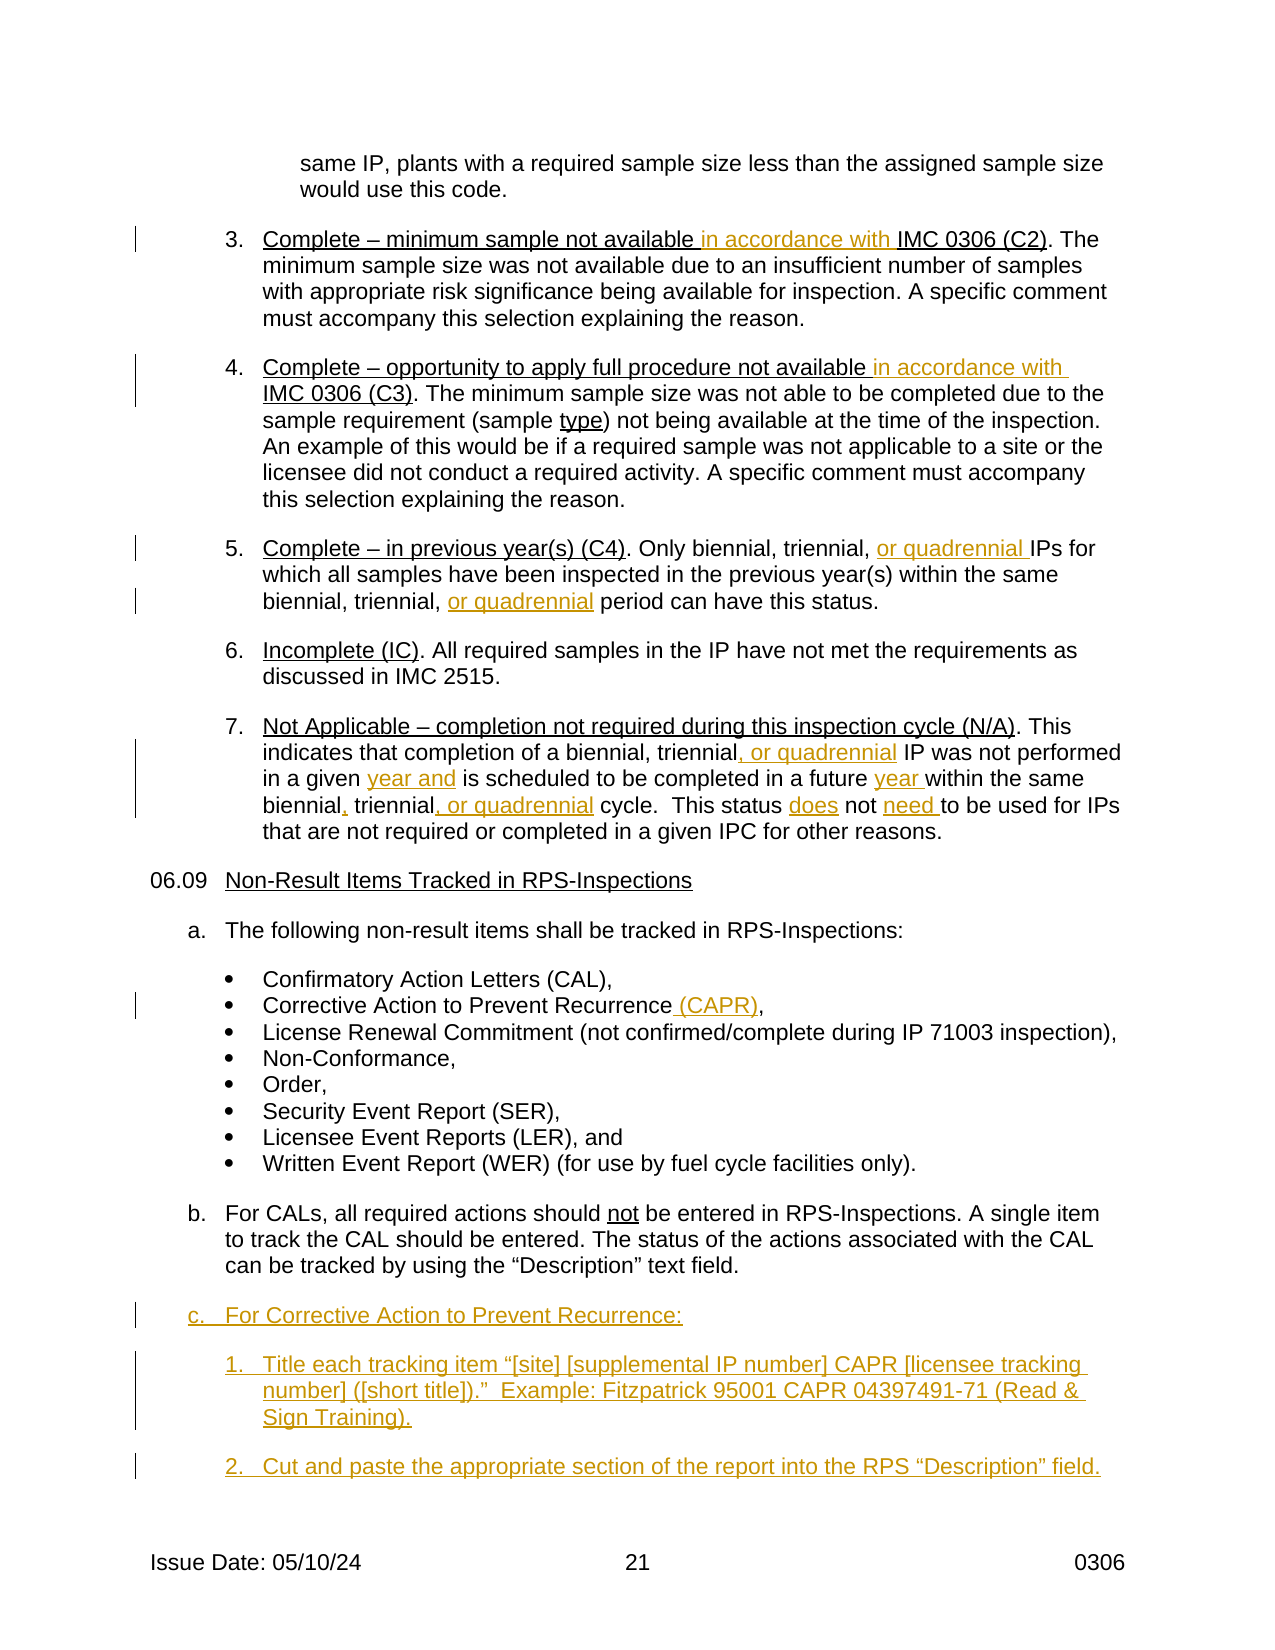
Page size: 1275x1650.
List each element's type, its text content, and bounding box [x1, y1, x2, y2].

list Order, [225, 1071, 1125, 1098]
list Licensee Event Reports (LER), and [225, 1124, 1125, 1150]
list Complete – opportunity to apply full procedure not available IMC 0306 (C3). The minimum sample size was not able to be completed due to the sample requirement (sample type) not being available at the time of the inspection. An example of this would be if a required sample was not applicable to a site or the licensee did not conduct a required activity. A specific comment must accompany this selection explaining the reason. [225, 354, 1125, 512]
subtitle 06.09 Non-Result Items Tracked in RPS-Inspections [150, 867, 1125, 894]
list Confirmatory Action Letters (CAL), [225, 966, 1125, 992]
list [262, 150, 1125, 203]
list Corrective Action to Prevent Recurrence, [225, 992, 1125, 1018]
list Non-Conformance, [225, 1045, 1125, 1071]
list License Renewal Commitment (not confirmed/complete during IP 71003 inspection), [225, 1018, 1125, 1045]
list For CALs, all required actions should not be entered in RPS-Inspections. A single item to track the CAL should be entered. The status of the actions associated with the CAL can be tracked by using the “Description” text field. [187, 1199, 1125, 1279]
list The following non-result items shall be tracked in RPS-Inspections: [187, 917, 1125, 943]
list Written Event Report (WER) (for use by fuel cycle facilities only). [225, 1150, 1125, 1177]
list Incomplete (IC). All required samples in the IP have not met the requirements as discussed in IMC 2515. [225, 637, 1125, 690]
list Complete – in previous year(s) (C4). Only biennial, triennial, IPs for which all samples have been inspected in the previous year(s) within the same biennial, triennial, period can have this status. [225, 535, 1125, 614]
list Not Applicable – completion not required during this inspection cycle (N/A). This indicates that completion of a biennial, triennial IP was not performed in a given is scheduled to be completed in a future within the same biennial triennial cycle. This status not to be used for IPs that are not required or completed in a given IPC for other reasons. [225, 713, 1125, 844]
list Complete – minimum sample not available IMC 0306 (C2). The minimum sample size was not available due to an insufficient number of samples with appropriate risk significance being available for inspection. A specific comment must accompany this selection explaining the reason. [225, 226, 1125, 331]
list Security Event Report (SER), [225, 1098, 1125, 1124]
